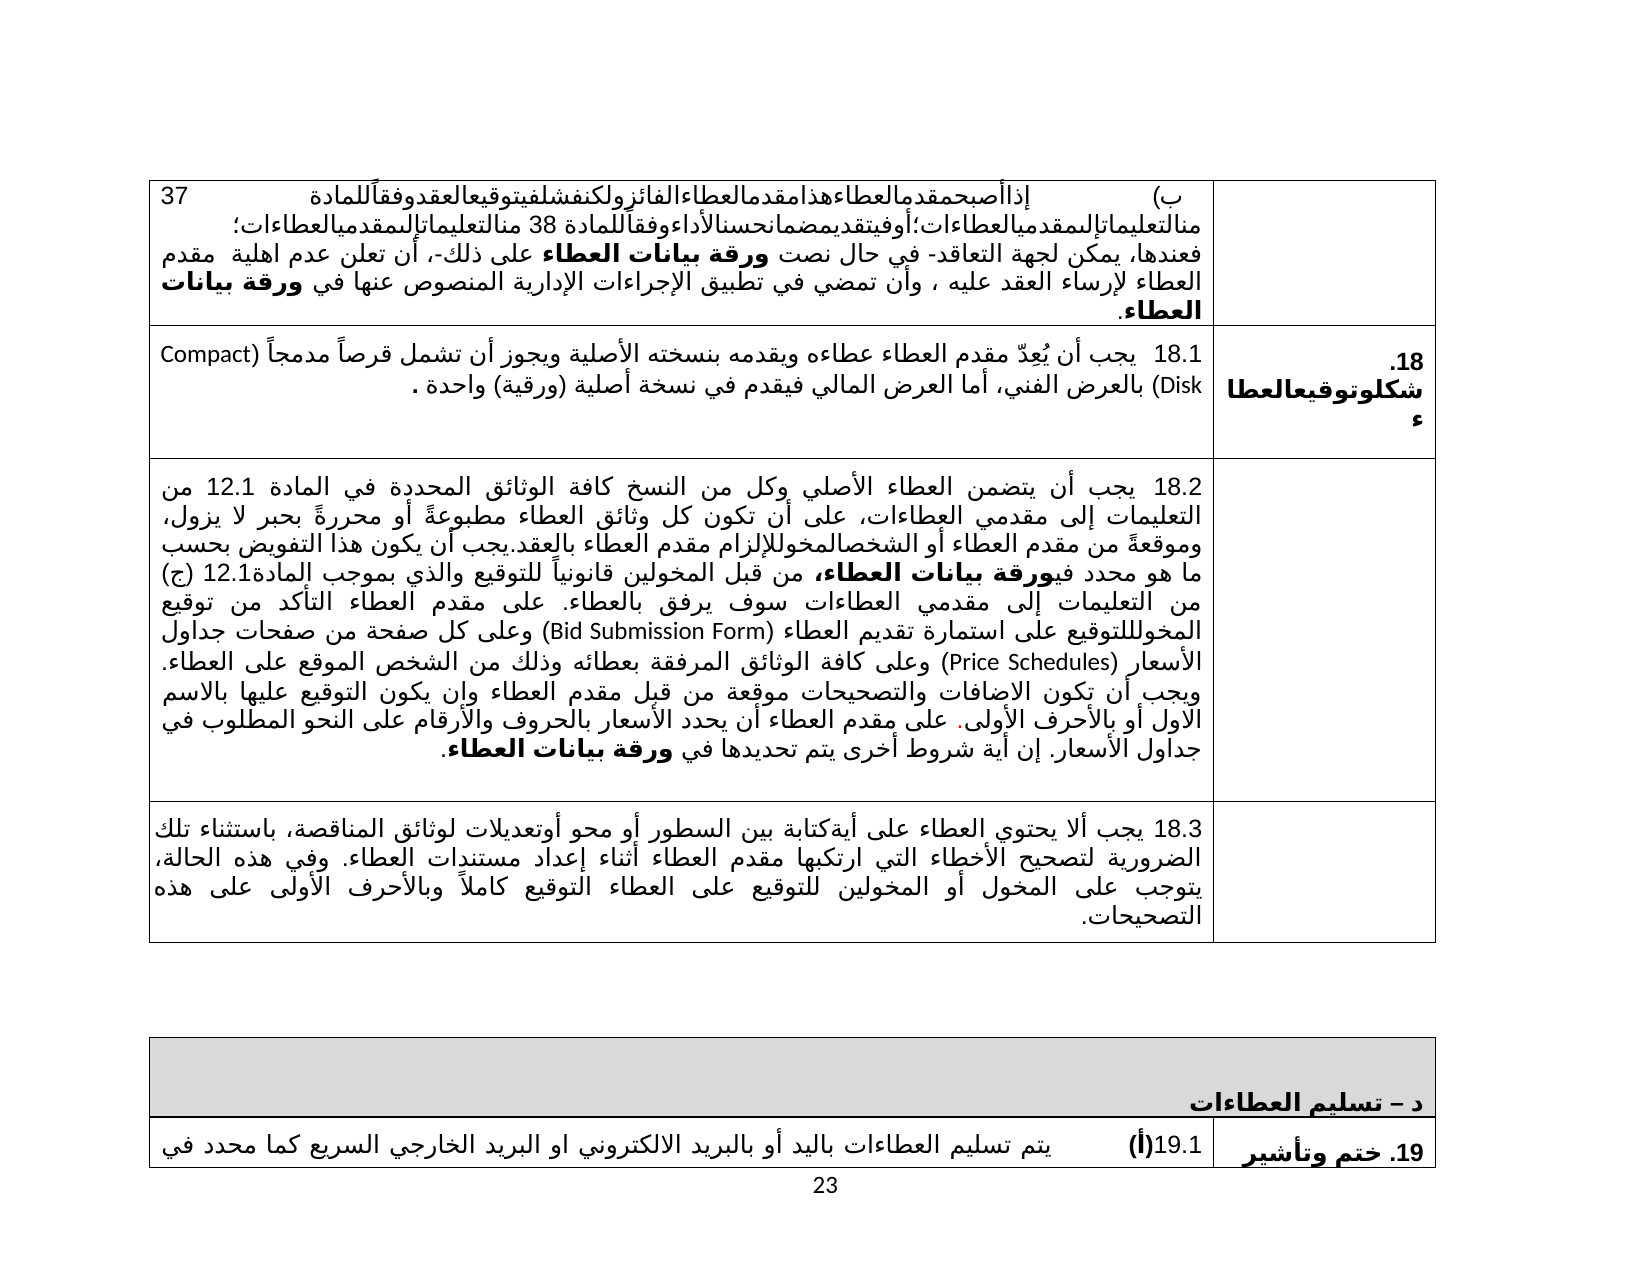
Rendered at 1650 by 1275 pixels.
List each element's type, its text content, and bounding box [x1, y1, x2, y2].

table_cell [1214, 459, 1435, 801]
table_cell ب) إذاأصبحمقدمالعطاءهذامقدمالعطاءالفائزولكنفشلفيتوقيعالعقدوفقاًللمادة 37 منالتعليماتإلىمقدميالعطاءات؛أوفيتقديمضمانحسنالأداءوفقاًللمادة 38 منالتعليماتإلىمقدميالعطاءات؛ فعندها، يمكن لجهة التعاقد- في حال نصت ورقة بيانات العطاء على ذلك-، أن تعلن عدم اهلية مقدم العطاء لإرساء العقد عليه ، وأن تمضي في تطبيق الإجراءات الإدارية المنصوص عنها في ورقة بيانات العطاء. [150, 181, 1213, 325]
table_header د – تسليم العطاءات [150, 1038, 1435, 1116]
table_cell 18. شكلوتوقيعالعطاء [1214, 326, 1435, 458]
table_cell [1214, 1118, 1435, 1167]
table_cell 18.1 يجب أن يُعِدّ مقدم العطاء عطاءه ويقدمه بنسخته الأصلية ويجوز أن تشمل قرصاً مدمجاً (Compact Disk) بالعرض الفني، أما العرض المالي فيقدم في نسخة أصلية (ورقية) واحدة . [150, 326, 1213, 458]
table_cell 18.2 يجب أن يتضمن العطاء الأصلي وكل من النسخ كافة الوثائق المحددة في المادة 12.1 من التعليمات إلى مقدمي العطاءات، على أن تكون كل وثائق العطاء مطبوعةً أو محررةً بحبر لا يزول، وموقعةً من مقدم العطاء أو الشخصالمخوللإلزام مقدم العطاء بالعقد.يجب أن يكون هذا التفويض بحسب ما هو محدد فيورقة بيانات العطاء، من قبل المخولين قانونياً للتوقيع والذي بموجب المادة12.1 (ج) من التعليمات إلى مقدمي العطاءات سوف يرفق بالعطاء. على مقدم العطاء التأكد من توقيع المخولللتوقيع على استمارة تقديم العطاء (Bid Submission Form) وعلى كل صفحة من صفحات جداول الأسعار (Price Schedules) وعلى كافة الوثائق المرفقة بعطائه وذلك من الشخص الموقع على العطاء. ويجب أن تكون الاضافات والتصحيحات موقعة من قبل مقدم العطاء وان يكون التوقيع عليها بالاسم الاول أو بالأحرف الأولى. على مقدم العطاء أن يحدد الأسعار بالحروف والأرقام على النحو المطلوب في جداول الأسعار. إن أية شروط أخرى يتم تحديدها في ورقة بيانات العطاء. [150, 459, 1213, 801]
table_cell [1214, 181, 1435, 325]
table_cell 18.3 يجب ألا يحتوي العطاء على أيةكتابة بين السطور أو محو أوتعديلات لوثائق المناقصة، باستثناء تلك الضرورية لتصحيح الأخطاء التي ارتكبها مقدم العطاء أثناء إعداد مستندات العطاء. وفي هذه الحالة، يتوجب على المخول أو المخولين للتوقيع على العطاء التوقيع كاملاً وبالأحرف الأولى على هذه التصحيحات. [150, 802, 1213, 942]
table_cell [150, 1118, 1213, 1167]
table_cell [1214, 802, 1435, 942]
